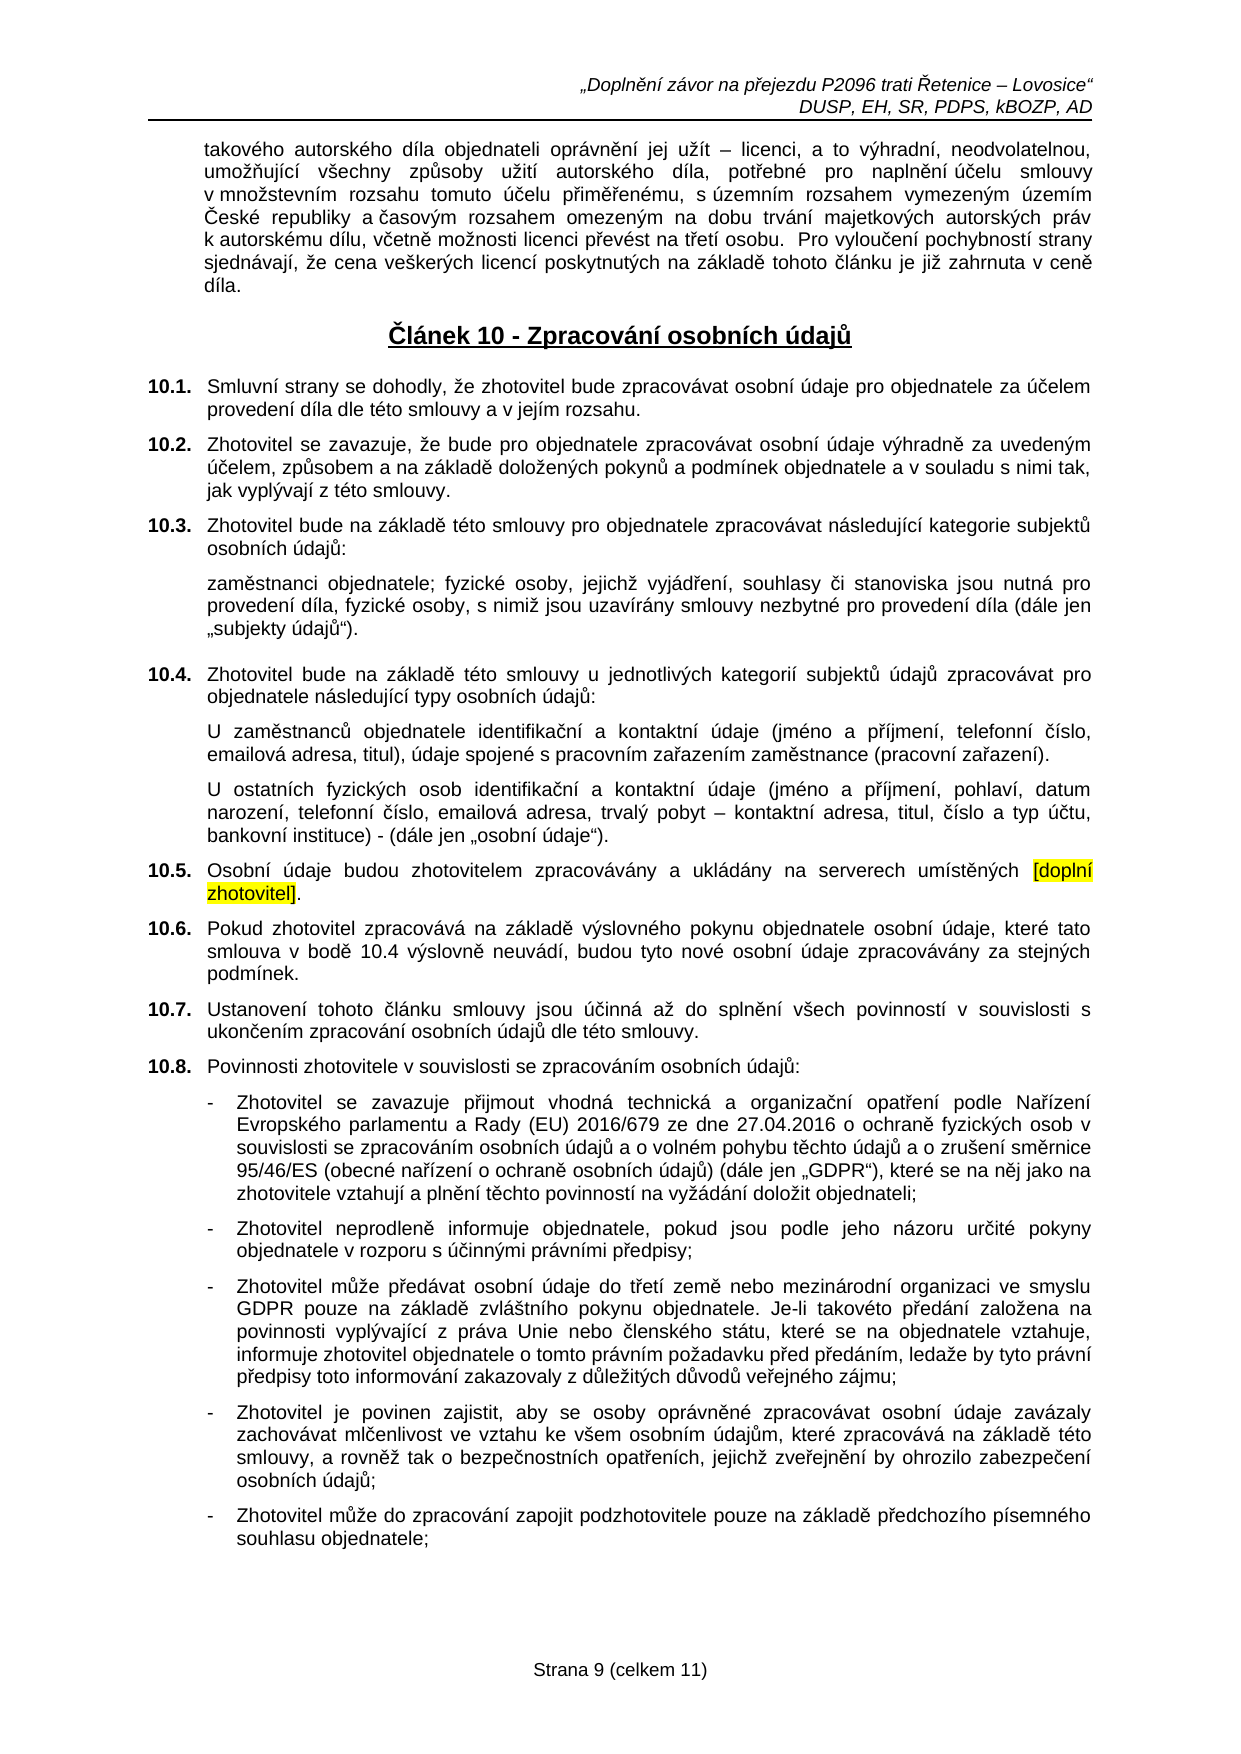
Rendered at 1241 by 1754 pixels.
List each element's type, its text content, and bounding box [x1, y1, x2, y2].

text - Zhotovitel může do zpracování zapojit podzhotovitele pouze na základě předchozího písemného souhlasu objednatele; [207, 1504, 1092, 1549]
text 10.2. Zhotovitel se zavazuje, že bude pro objednatele zpracovávat osobní údaje výhradně za uvedeným účelem, způsobem a na základě doložených pokynů a podmínek objednatele a v souladu s nimi tak, jak vyplývají z této smlouvy. [148, 433, 1092, 501]
text 10.3. Zhotovitel bude na základě této smlouvy pro objednatele zpracovávat následující kategorie subjektů osobních údajů: [148, 514, 1092, 559]
text - Zhotovitel je povinen zajistit, aby se osoby oprávněné zpracovávat osobní údaje zavázaly zachovávat mlčenlivost ve vztahu ke všem osobním údajům, které zpracovává na základě této smlouvy, a rovněž tak o bezpečnostních opatřeních, jejichž zveřejnění by ohrozilo zabezpečení osobních údajů; [207, 1401, 1092, 1491]
text 10.8. Povinnosti zhotovitele v souvislosti se zpracováním osobních údajů: [148, 1055, 1092, 1078]
subtitle Článek 10 - Zpracování osobních údajů [148, 321, 1092, 350]
text - Zhotovitel se zavazuje přijmout vhodná technická a organizační opatření podle Nařízení Evropského parlamentu a Rady (EU) 2016/679 ze dne 27.04.2016 o ochraně fyzických osob v souvislosti se zpracováním osobních údajů a o volném pohybu těchto údajů a o zrušení směrnice 95/46/ES (obecné nařízení o ochraně osobních údajů) (dále jen „GDPR“), které se na něj jako na zhotovitele vztahují a plnění těchto povinností na vyžádání doložit objednateli; [207, 1091, 1092, 1204]
text 10.6. Pokud zhotovitel zpracovává na základě výslovného pokynu objednatele osobní údaje, které tato smlouva v bodě 10.4 výslovně neuvádí, budou tyto nové osobní údaje zpracovávány za stejných podmínek. [148, 917, 1092, 985]
text 10.1. Smluvní strany se dohodly, že zhotovitel bude zpracovávat osobní údaje pro objednatele za účelem provedení díla dle této smlouvy a v jejím rozsahu. [148, 375, 1092, 421]
text zaměstnanci objednatele; fyzické osoby, jejichž vyjádření, souhlasy či stanoviska jsou nutná pro provedení díla, fyzické osoby, s nimiž jsou uzavírány smlouvy nezbytné pro provedení díla (dále jen „subjekty údajů“). [207, 572, 1092, 640]
text 10.4. Zhotovitel bude na základě této smlouvy u jednotlivých kategorií subjektů údajů zpracovávat pro objednatele následující typy osobních údajů: [148, 662, 1092, 708]
text 10.7. Ustanovení tohoto článku smlouvy jsou účinná až do splnění všech povinností v souvislosti s ukončením zpracování osobních údajů dle této smlouvy. [148, 997, 1092, 1043]
text - Zhotovitel může předávat osobní údaje do třetí země nebo mezinárodní organizaci ve smyslu GDPR pouze na základě zvláštního pokynu objednatele. Je-li takovéto předání založena na povinnosti vyplývající z práva Unie nebo členského státu, které se na objednatele vztahuje, informuje zhotovitel objednatele o tomto právním požadavku před předáním, ledaže by tyto právní předpisy toto informování zakazovaly z důležitých důvodů veřejného zájmu; [207, 1274, 1092, 1388]
text 10.5. Osobní údaje budou zhotovitelem zpracovávány a ukládány na serverech umístěných [doplní zhotovitel]. [148, 859, 1092, 904]
text - Zhotovitel neprodleně informuje objednatele, pokud jsou podle jeho názoru určité pokyny objednatele v rozporu s účinnými právními předpisy; [207, 1217, 1092, 1262]
text U zaměstnanců objednatele identifikační a kontaktní údaje (jméno a příjmení, telefonní číslo, emailová adresa, titul), údaje spojené s pracovním zařazením zaměstnance (pracovní zařazení). [207, 720, 1092, 766]
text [148, 137, 1092, 296]
text U ostatních fyzických osob identifikační a kontaktní údaje (jméno a příjmení, pohlaví, datum narození, telefonní číslo, emailová adresa, trvalý pobyt – kontaktní adresa, titul, číslo a typ účtu, bankovní instituce) - (dále jen „osobní údaje“). [207, 778, 1092, 846]
